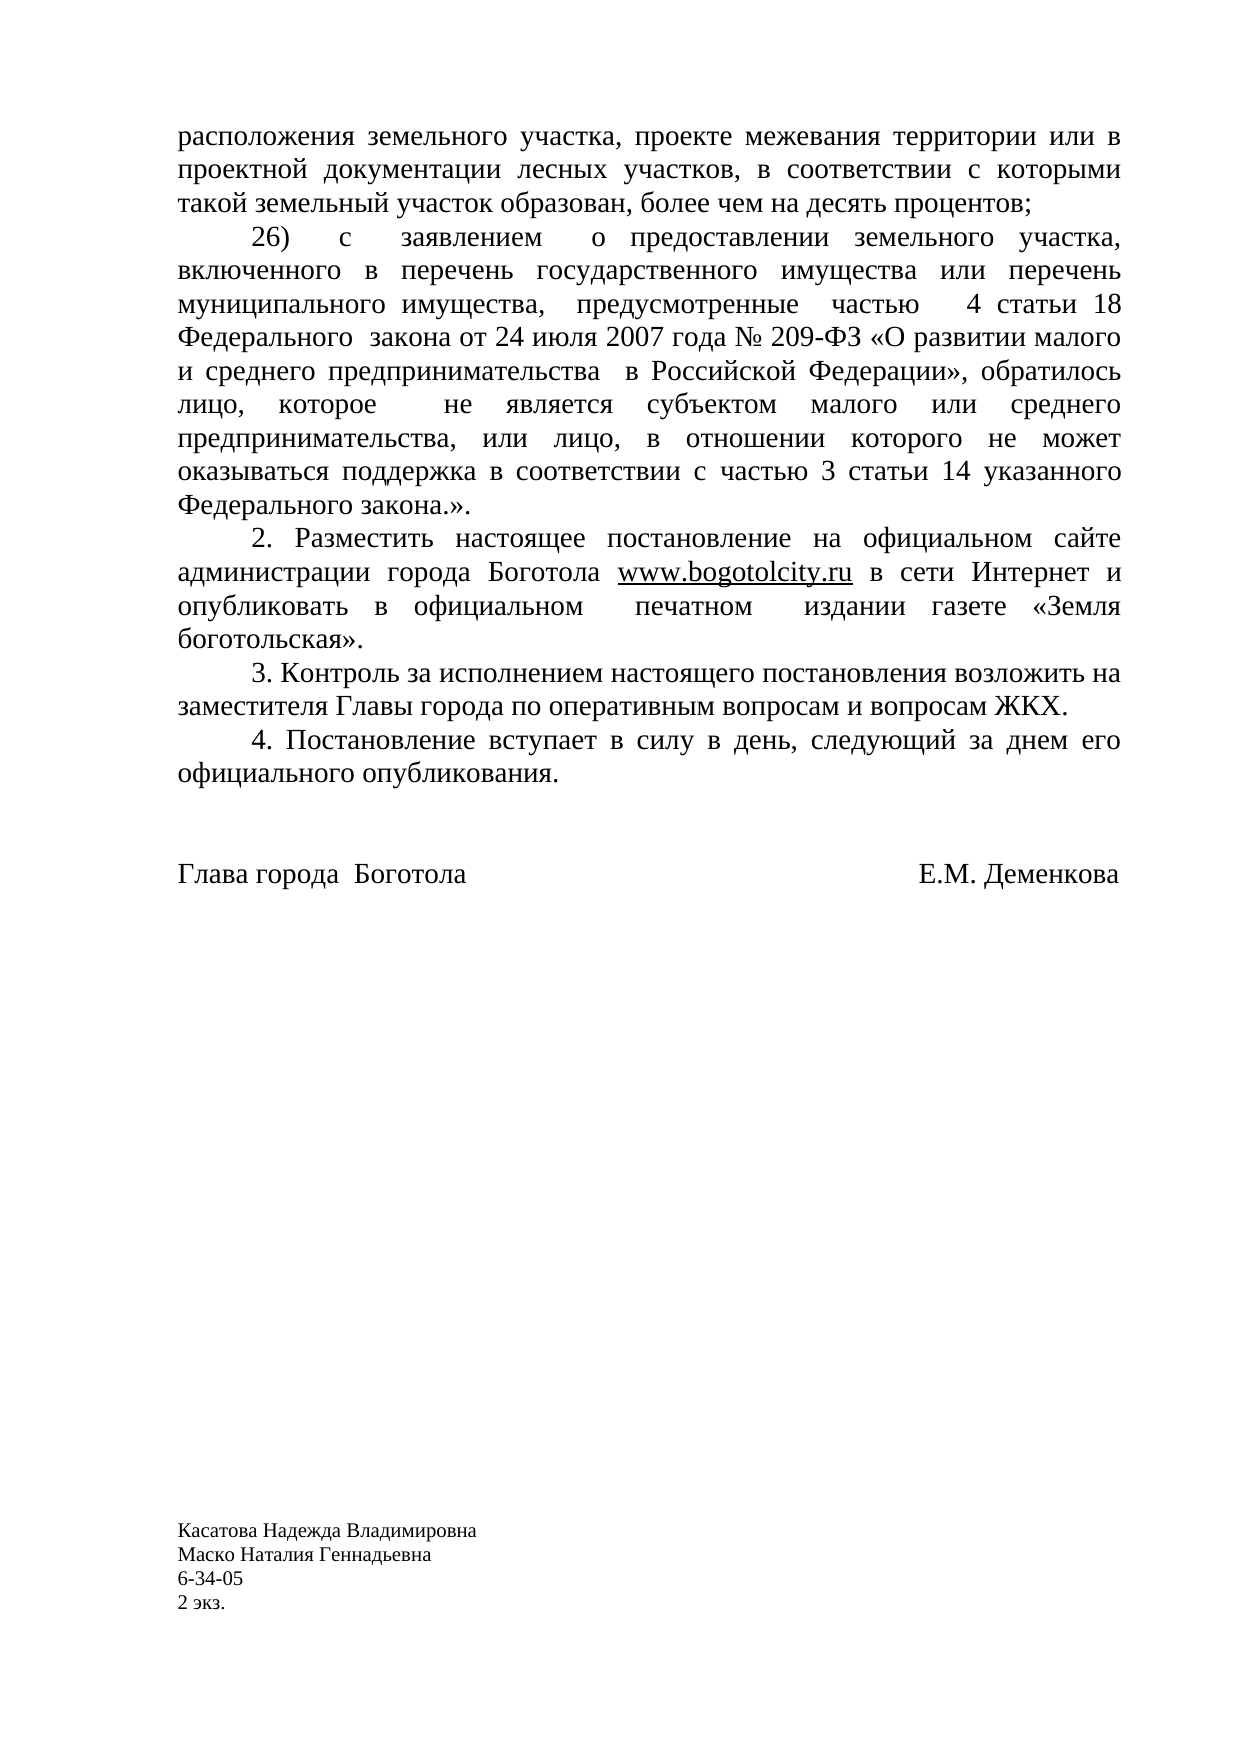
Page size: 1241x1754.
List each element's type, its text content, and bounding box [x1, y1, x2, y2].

text 6-34-05 [177, 1566, 1122, 1590]
text 4. Постановление вступает в силу в день, следующий за днем его официального опубликования. [177, 722, 1122, 789]
text Глава города Боготола Е.М. Деменкова [177, 856, 1122, 889]
text 2. Разместить настоящее постановление на официальном сайте администрации города Боготола www.bogotolcity.ru в сети Интернет и опубликовать в официальном печатном издании газете «Земля боготольская». [177, 521, 1122, 655]
text 26) с заявлением о предоставлении земельного участка, включенного в перечень государственного имущества или перечень муниципального имущества, предусмотренные частью 4 статьи 18 Федерального закона от 24 июля 2007 года № 209-ФЗ «О развитии малого и среднего предпринимательства в Российской Федерации», обратилось лицо, которое не является субъектом малого или среднего предпринимательства, или лицо, в отношении которого не может оказываться поддержка в соответствии с частью 3 статьи 14 указанного Федерального закона.». [177, 219, 1122, 521]
text Касатова Надежда Владимировна [177, 1518, 1122, 1542]
text 3. Контроль за исполнением настоящего постановления возложить на заместителя Главы города по оперативным вопросам и вопросам ЖКХ. [177, 655, 1122, 722]
text 2 экз. [177, 1590, 1122, 1614]
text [177, 118, 1122, 219]
text Маско Наталия Геннадьевна [177, 1542, 1122, 1566]
